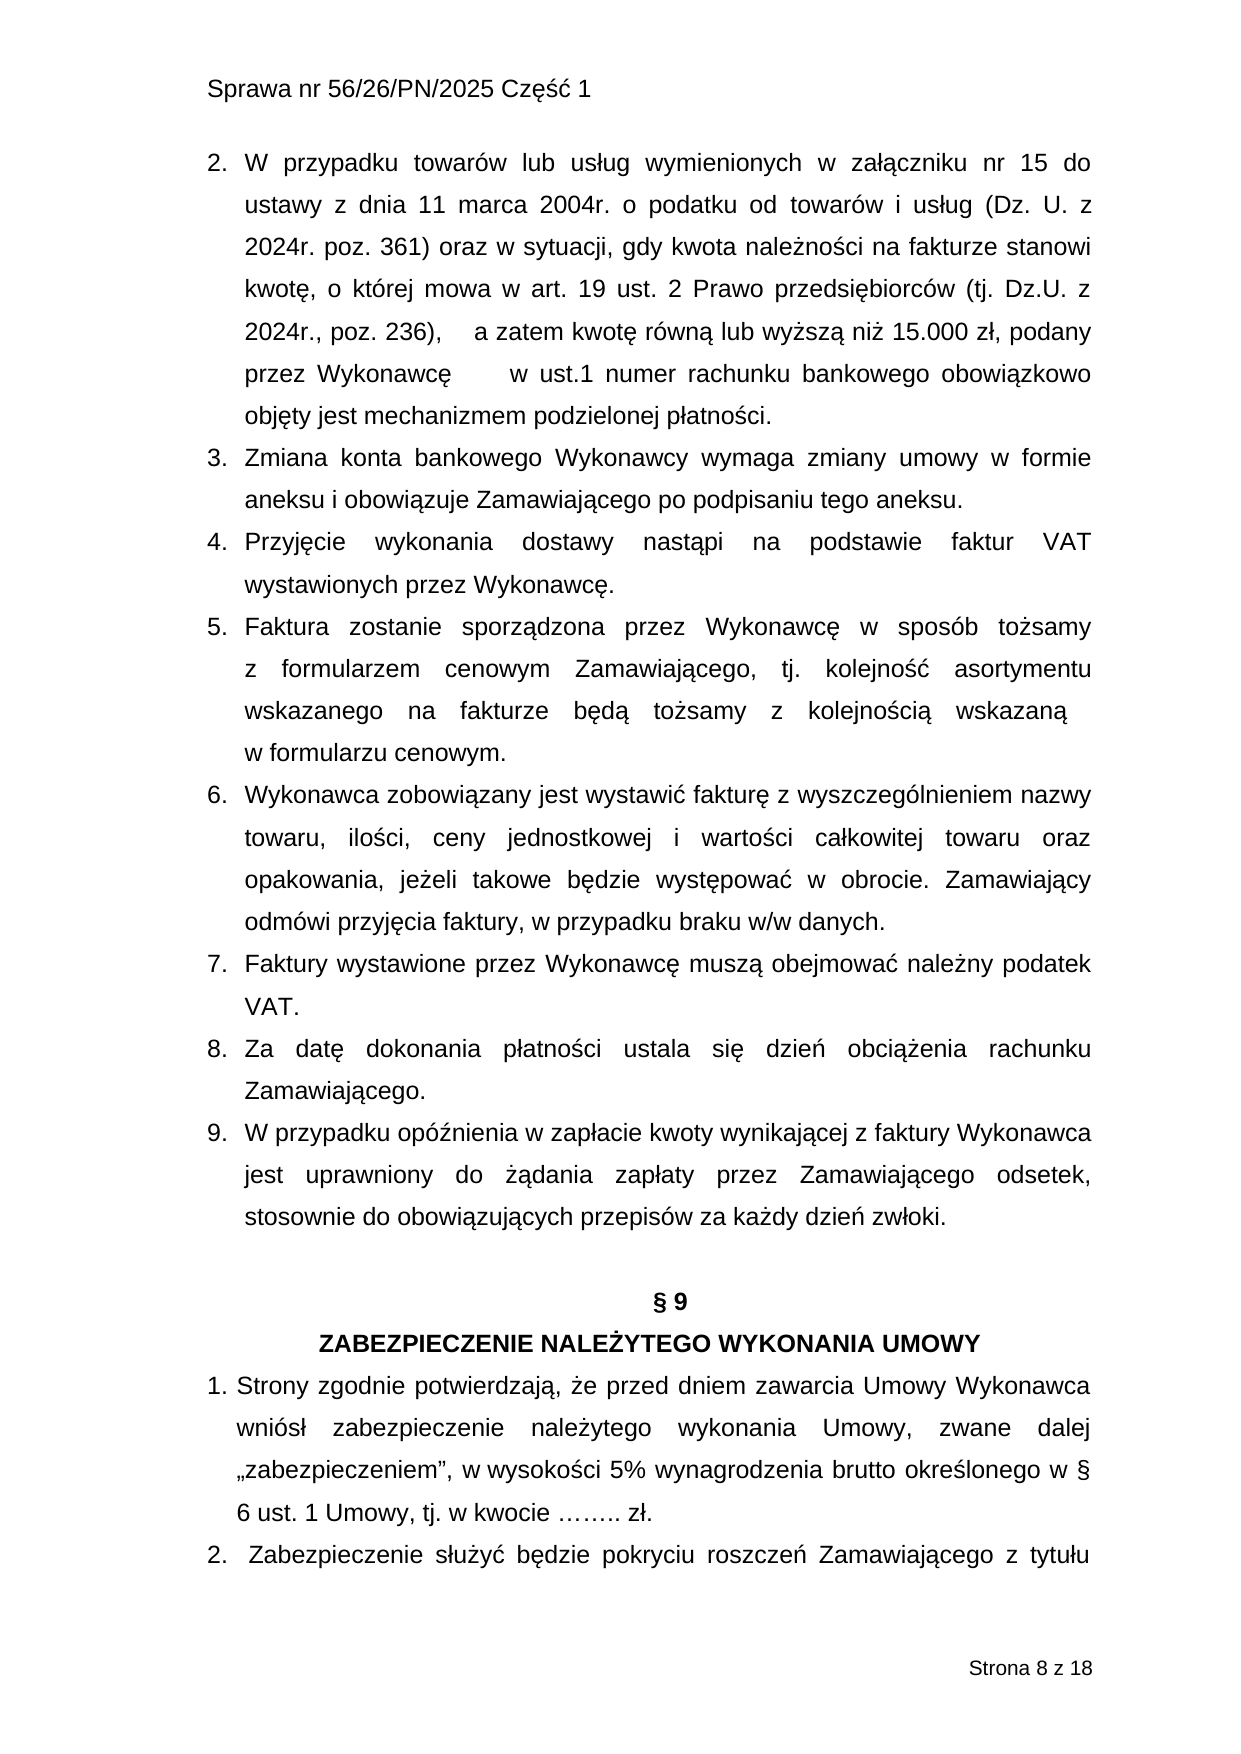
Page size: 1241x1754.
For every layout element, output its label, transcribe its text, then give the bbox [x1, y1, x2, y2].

list Faktura zostanie sporządzona przez Wykonawcę w sposób tożsamy z formularzem cenowym Zamawiającego, tj. kolejność asortymentu wskazanego na fakturze będą tożsamy z kolejnością wskazaną w formularzu cenowym. [207, 612, 1092, 767]
list W przypadku towarów lub usług wymienionych w załączniku nr 15 do ustawy z dnia 11 marca 2004r. o podatku od towarów i usług (Dz. U. z 2024r. poz. 361) oraz w sytuacji, gdy kwota należności na fakturze stanowi kwotę, o której mowa w art. 19 ust. 2 Prawo przedsiębiorców (tj. Dz.U. z 2024r., poz. 236), a zatem kwotę równą lub wyższą niż 15.000 zł, podany przez Wykonawcę w ust.1 numer rachunku bankowego obowiązkowo objęty jest mechanizmem podzielonej płatności. [207, 148, 1092, 429]
text § 9 [248, 1287, 1092, 1316]
list Za datę dokonania płatności ustala się dzień obciążenia rachunku Zamawiającego. [207, 1034, 1092, 1104]
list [207, 1540, 1091, 1569]
list Zmiana konta bankowego Wykonawcy wymaga zmiany umowy w formie aneksu i obowiązuje Zamawiającego po podpisaniu tego aneksu. [207, 443, 1092, 514]
list W przypadku opóźnienia w zapłacie kwoty wynikającej z faktury Wykonawca jest uprawniony do żądania zapłaty przez Zamawiającego odsetek, stosownie do obowiązujących przepisów za każdy dzień zwłoki. [207, 1118, 1092, 1231]
text ZABEZPIECZENIE NALEŻYTEGO WYKONANIA UMOWY [207, 1329, 1092, 1358]
list Wykonawca zobowiązany jest wystawić fakturę z wyszczególnieniem nazwy towaru, ilości, ceny jednostkowej i wartości całkowitej towaru oraz opakowania, jeżeli takowe będzie występować w obrocie. Zamawiający odmówi przyjęcia faktury, w przypadku braku w/w danych. [207, 781, 1092, 936]
list Strony zgodnie potwierdzają, że przed dniem zawarcia Umowy Wykonawca wniósł zabezpieczenie należytego wykonania Umowy, zwane dalej „zabezpieczeniem”, w wysokości 5% wynagrodzenia brutto określonego w § 6 ust. 1 Umowy, tj. w kwocie …….. zł. [207, 1371, 1091, 1526]
list Przyjęcie wykonania dostawy nastąpi na podstawie faktur VAT wystawionych przez Wykonawcę. [207, 527, 1092, 598]
list Faktury wystawione przez Wykonawcę muszą obejmować należny podatek VAT. [207, 949, 1092, 1020]
